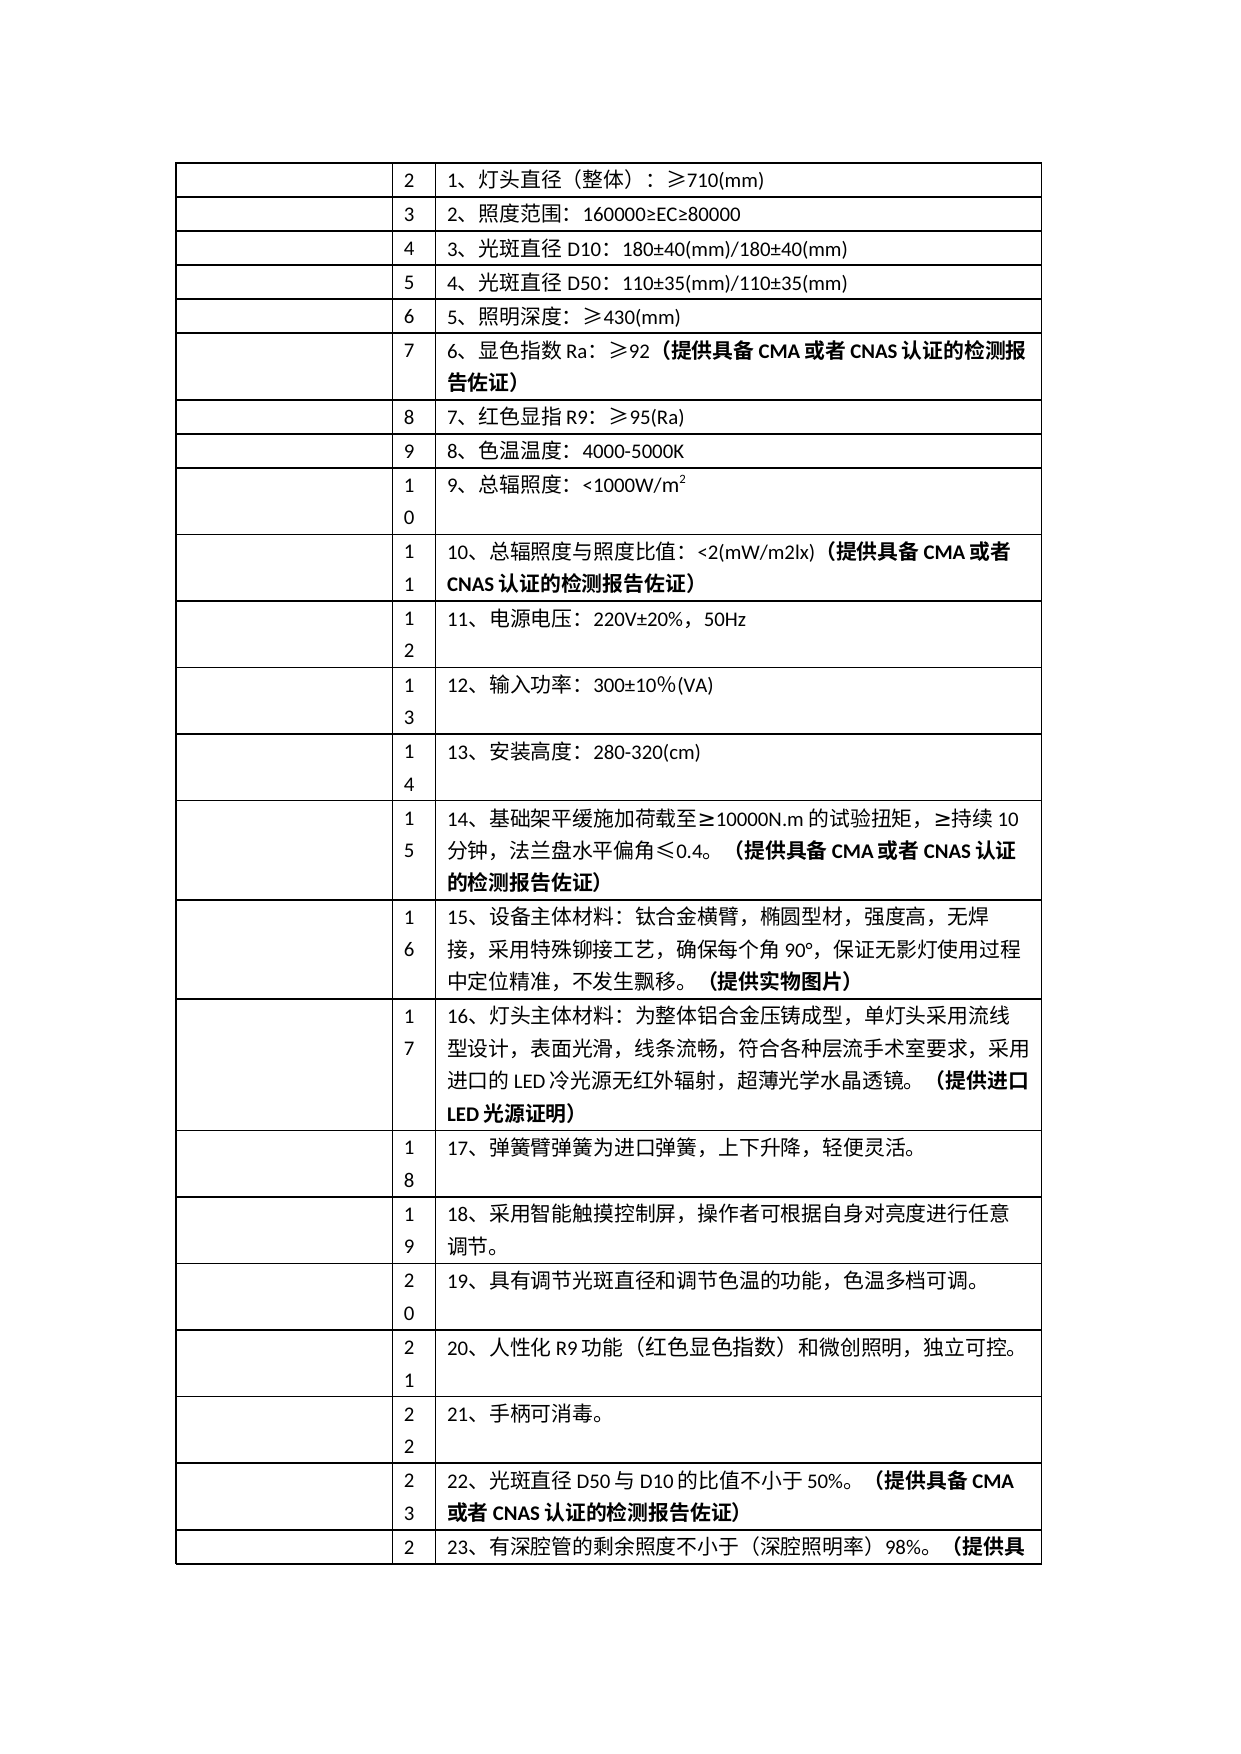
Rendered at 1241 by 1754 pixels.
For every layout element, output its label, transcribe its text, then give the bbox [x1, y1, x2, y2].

table_cell 18 [393, 1131, 435, 1196]
table_cell [177, 266, 392, 298]
table_cell [177, 1531, 392, 1563]
table_cell 9 [393, 435, 435, 467]
table_cell 9、总辐照度：<1000W/m2 [436, 469, 1041, 533]
table_cell 1、灯头直径（整体）：≥710(mm) [436, 164, 1041, 196]
table_cell 12、输入功率：300±10％(VA) [436, 668, 1041, 733]
table_cell [177, 668, 392, 733]
table_cell [177, 435, 392, 467]
table_cell [177, 1464, 392, 1529]
table_cell [177, 469, 392, 533]
table_cell [177, 232, 392, 264]
table_cell 7、红色显指R9：≥95(Ra) [436, 401, 1041, 433]
table_cell 18、采用智能触摸控制屏，操作者可根据自身对亮度进行任意调节。 [436, 1198, 1041, 1263]
table_cell [177, 1331, 392, 1396]
table_cell 19、具有调节光斑直径和调节色温的功能，色温多档可调。 [436, 1264, 1041, 1329]
table_cell 6 [393, 300, 435, 332]
table_cell 22、光斑直径D50与D10的比值不小于50%。（提供具备CMA或者CNAS认证的检测报告佐证） [436, 1464, 1041, 1529]
table_cell 2、照度范围：160000≥EC≥80000 [436, 198, 1041, 230]
table_cell 20 [393, 1264, 435, 1329]
table_cell 12 [393, 602, 435, 667]
table_cell 7 [393, 334, 435, 399]
table_cell 17、弹簧臂弹簧为进口弹簧，上下升降，轻便灵活。 [436, 1131, 1041, 1196]
table_cell 14 [393, 735, 435, 800]
table_cell [177, 300, 392, 332]
table_cell [177, 401, 392, 433]
table_cell 22 [393, 1397, 435, 1462]
table_cell [177, 1397, 392, 1462]
table_cell 3、光斑直径 D10：180±40(mm)/180±40(mm) [436, 232, 1041, 264]
table_cell [177, 901, 392, 998]
table_cell 21、手柄可消毒。 [436, 1397, 1041, 1462]
table_cell 20、人性化R9功能（红色显色指数）和微创照明，独立可控。 [436, 1331, 1041, 1396]
table_cell 11 [393, 535, 435, 600]
table_cell 8、色温温度：4000-5000K [436, 435, 1041, 467]
table_cell 4 [393, 232, 435, 264]
table_cell 10、总辐照度与照度比值：<2(mW/m2lx)（提供具备CMA或者CNAS认证的检测报告佐证） [436, 535, 1041, 600]
table_cell 5、照明深度：≥430(mm) [436, 300, 1041, 332]
table_cell 6、显色指数Ra：≥92（提供具备CMA或者CNAS认证的检测报告佐证） [436, 334, 1041, 399]
table_cell 14、基础架平缓施加荷载至≥10000N.m 的试验扭矩，≥持续10分钟，法兰盘水平偏角≤0.4。（提供具备CMA或者CNAS认证的检测报告佐证） [436, 801, 1041, 899]
table_cell 16、灯头主体材料：为整体铝合金压铸成型，单灯头采用流线型设计，表面光滑，线条流畅，符合各种层流手术室要求，采用进口的LED冷光源无红外辐射，超薄光学水晶透镜。（提供进口LED光源证明） [436, 1000, 1041, 1129]
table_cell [436, 1531, 1041, 1563]
table_cell 10 [393, 469, 435, 533]
table_cell 15、设备主体材料：钛合金横臂，椭圆型材，强度高，无焊接，采用特殊铆接工艺，确保每个角90°，保证无影灯使用过程中定位精准，不发生飘移。（提供实物图片） [436, 901, 1041, 998]
table_cell [177, 801, 392, 899]
table_cell 15 [393, 801, 435, 899]
table_cell [177, 535, 392, 600]
table_cell 16 [393, 901, 435, 998]
table_cell 3 [393, 198, 435, 230]
table_cell 2 [393, 164, 435, 196]
table_cell 5 [393, 266, 435, 298]
table_cell 23 [393, 1464, 435, 1529]
table_cell 13、安装高度：280-320(cm) [436, 735, 1041, 800]
table_cell [177, 602, 392, 667]
table_cell [177, 1264, 392, 1329]
table_cell [177, 164, 392, 196]
table_cell [177, 198, 392, 230]
table_cell 11、电源电压：220V±20%，50Hz [436, 602, 1041, 667]
table_cell 17 [393, 1000, 435, 1129]
table_cell 8 [393, 401, 435, 433]
table_cell [177, 1131, 392, 1196]
table_cell 24 [393, 1531, 435, 1563]
table_cell 19 [393, 1198, 435, 1263]
table_cell [177, 1000, 392, 1129]
table_cell 13 [393, 668, 435, 733]
table_cell [177, 1198, 392, 1263]
table_cell 21 [393, 1331, 435, 1396]
table_cell 4、光斑直径 D50：110±35(mm)/110±35(mm) [436, 266, 1041, 298]
table_cell [177, 735, 392, 800]
table_cell [177, 334, 392, 399]
